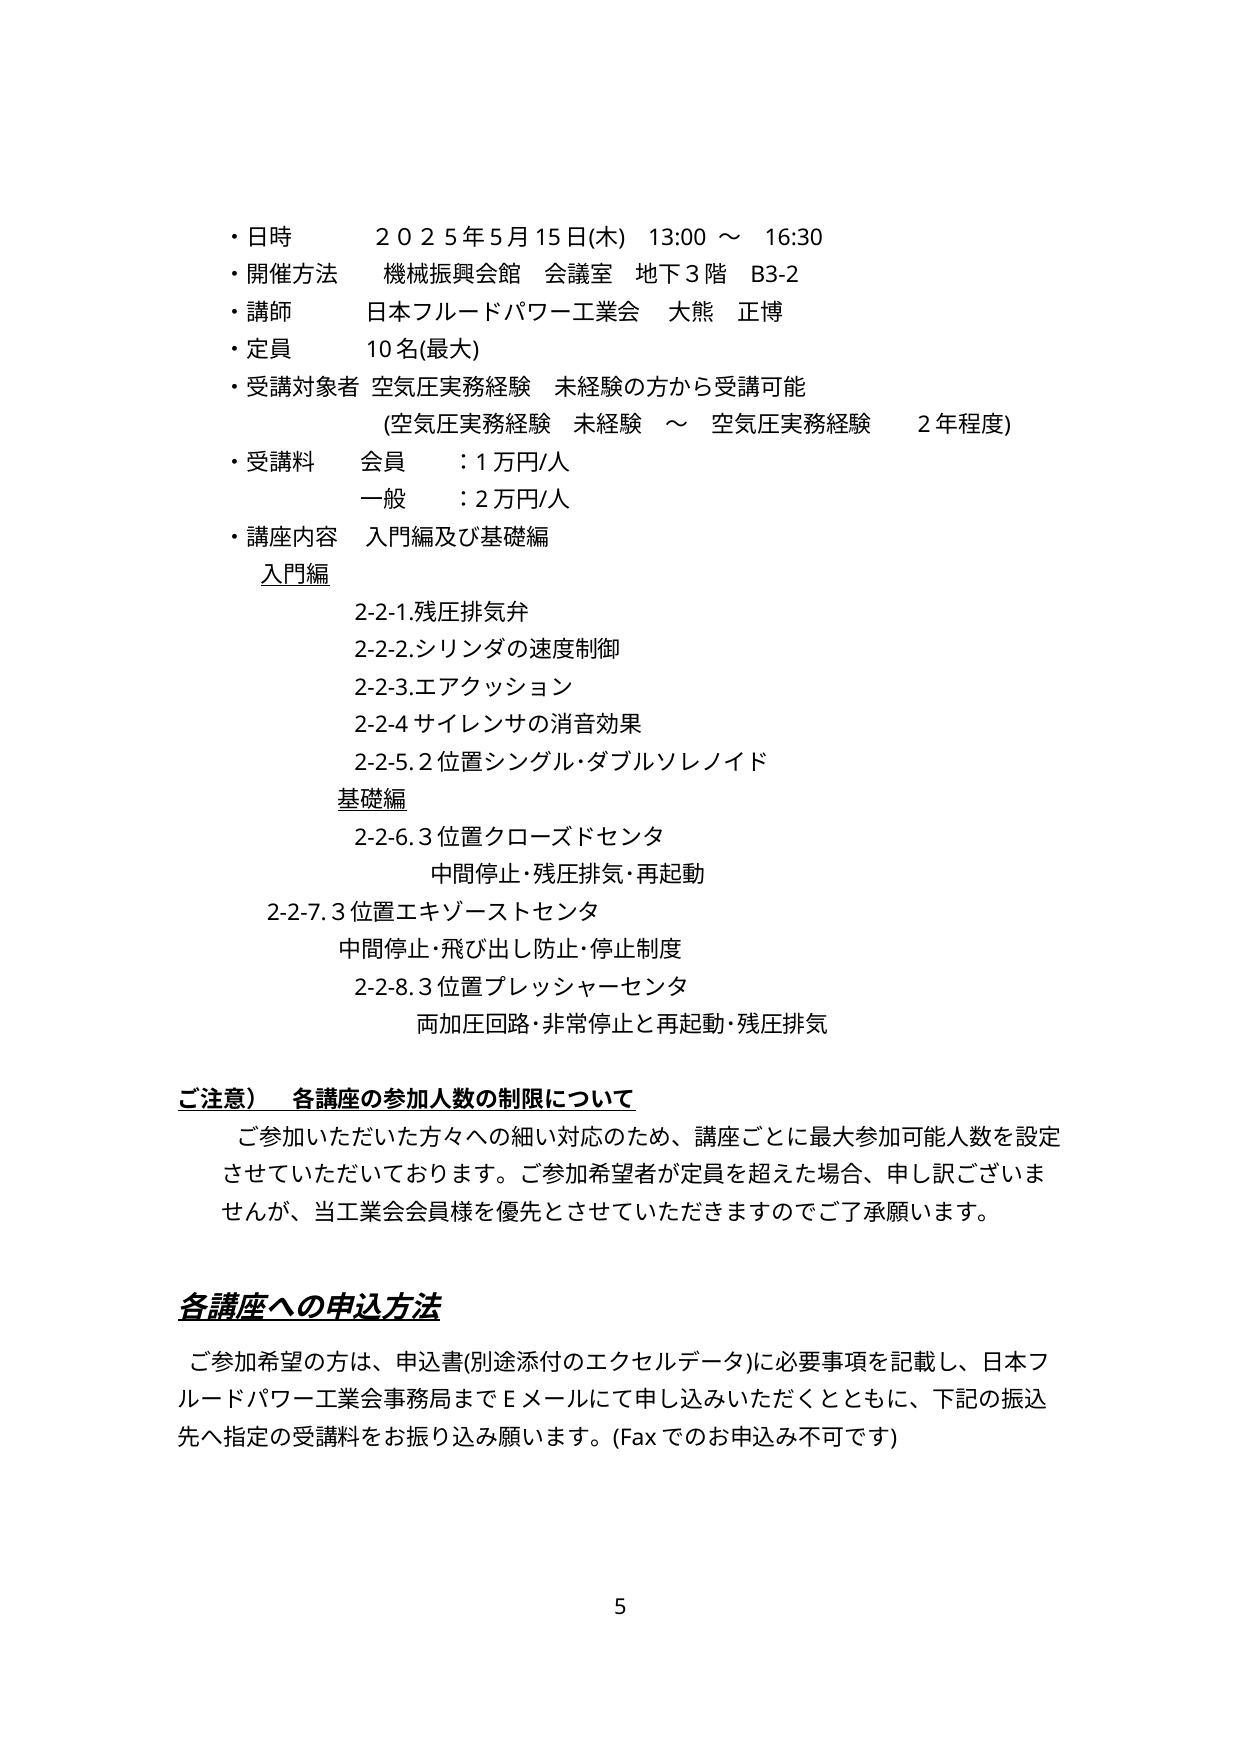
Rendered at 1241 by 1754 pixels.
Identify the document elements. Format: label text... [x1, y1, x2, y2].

text 各講座への申込方法 [177, 1267, 1063, 1342]
text ・開催方法 機械振興会館 会議室 地下３階 B3-2 [177, 254, 1063, 292]
list 2-2-5.２位置シングル･ダブルソレノイド [177, 742, 1002, 779]
text 2-2-7.３位置エキゾーストセンタ [177, 892, 1002, 929]
text 入門編 [177, 554, 1002, 592]
text 両加圧回路･非常停止と再起動･残圧排気 [177, 1004, 1002, 1042]
list 中間停止･残圧排気･再起動 [177, 854, 1002, 892]
text ・講座内容 入門編及び基礎編 [177, 517, 1002, 554]
text 中間停止･飛び出し防止･停止制度 [177, 929, 1002, 967]
list 2-2-6.３位置クローズドセンタ [177, 817, 1002, 854]
text ・受講料 会員 ：1万円/人 [177, 442, 1063, 479]
text ・講師 日本フルードパワー工業会 大熊 正博 [177, 292, 1002, 329]
text ご参加いただいた方々への細い対応のため、講座ごとに最大参加可能人数を設定させていただいております。ご参加希望者が定員を超えた場合、申し訳ございませんが、当工業会会員様を優先とさせていただきますのでご了承願います。 [221, 1117, 1063, 1229]
text 一般 ：2万円/人 [177, 479, 1063, 517]
list 2-2-2.シリンダの速度制御 [177, 629, 1002, 667]
text ・日時 ２０２5年5月15日(木) 13:00 ～ 16:30 [177, 217, 1063, 254]
text ご注意） 各講座の参加人数の制限について [177, 1079, 1063, 1117]
list 2-2-4サイレンサの消音効果 [177, 704, 1002, 742]
list 2-2-3.エアクッション [177, 667, 1002, 704]
text ・定員 10名(最大) [177, 329, 1002, 367]
text 2-2-8.３位置プレッシャーセンタ [177, 967, 1002, 1004]
text ご参加希望の方は、申込書(別途添付のエクセルデータ)に必要事項を記載し、日本フルードパワー工業会事務局までEメールにて申し込みいただくとともに、下記の振込先へ指定の受講料をお振り込み願います。(Faxでのお申込み不可です) [177, 1342, 1063, 1454]
text (空気圧実務経験 未経験 ～ 空気圧実務経験 2年程度) [177, 404, 1063, 442]
text ・受講対象者 空気圧実務経験 未経験の方から受講可能 [177, 367, 1063, 404]
text 基礎編 [177, 779, 1002, 817]
text 2-2-1.残圧排気弁 [177, 592, 1002, 629]
